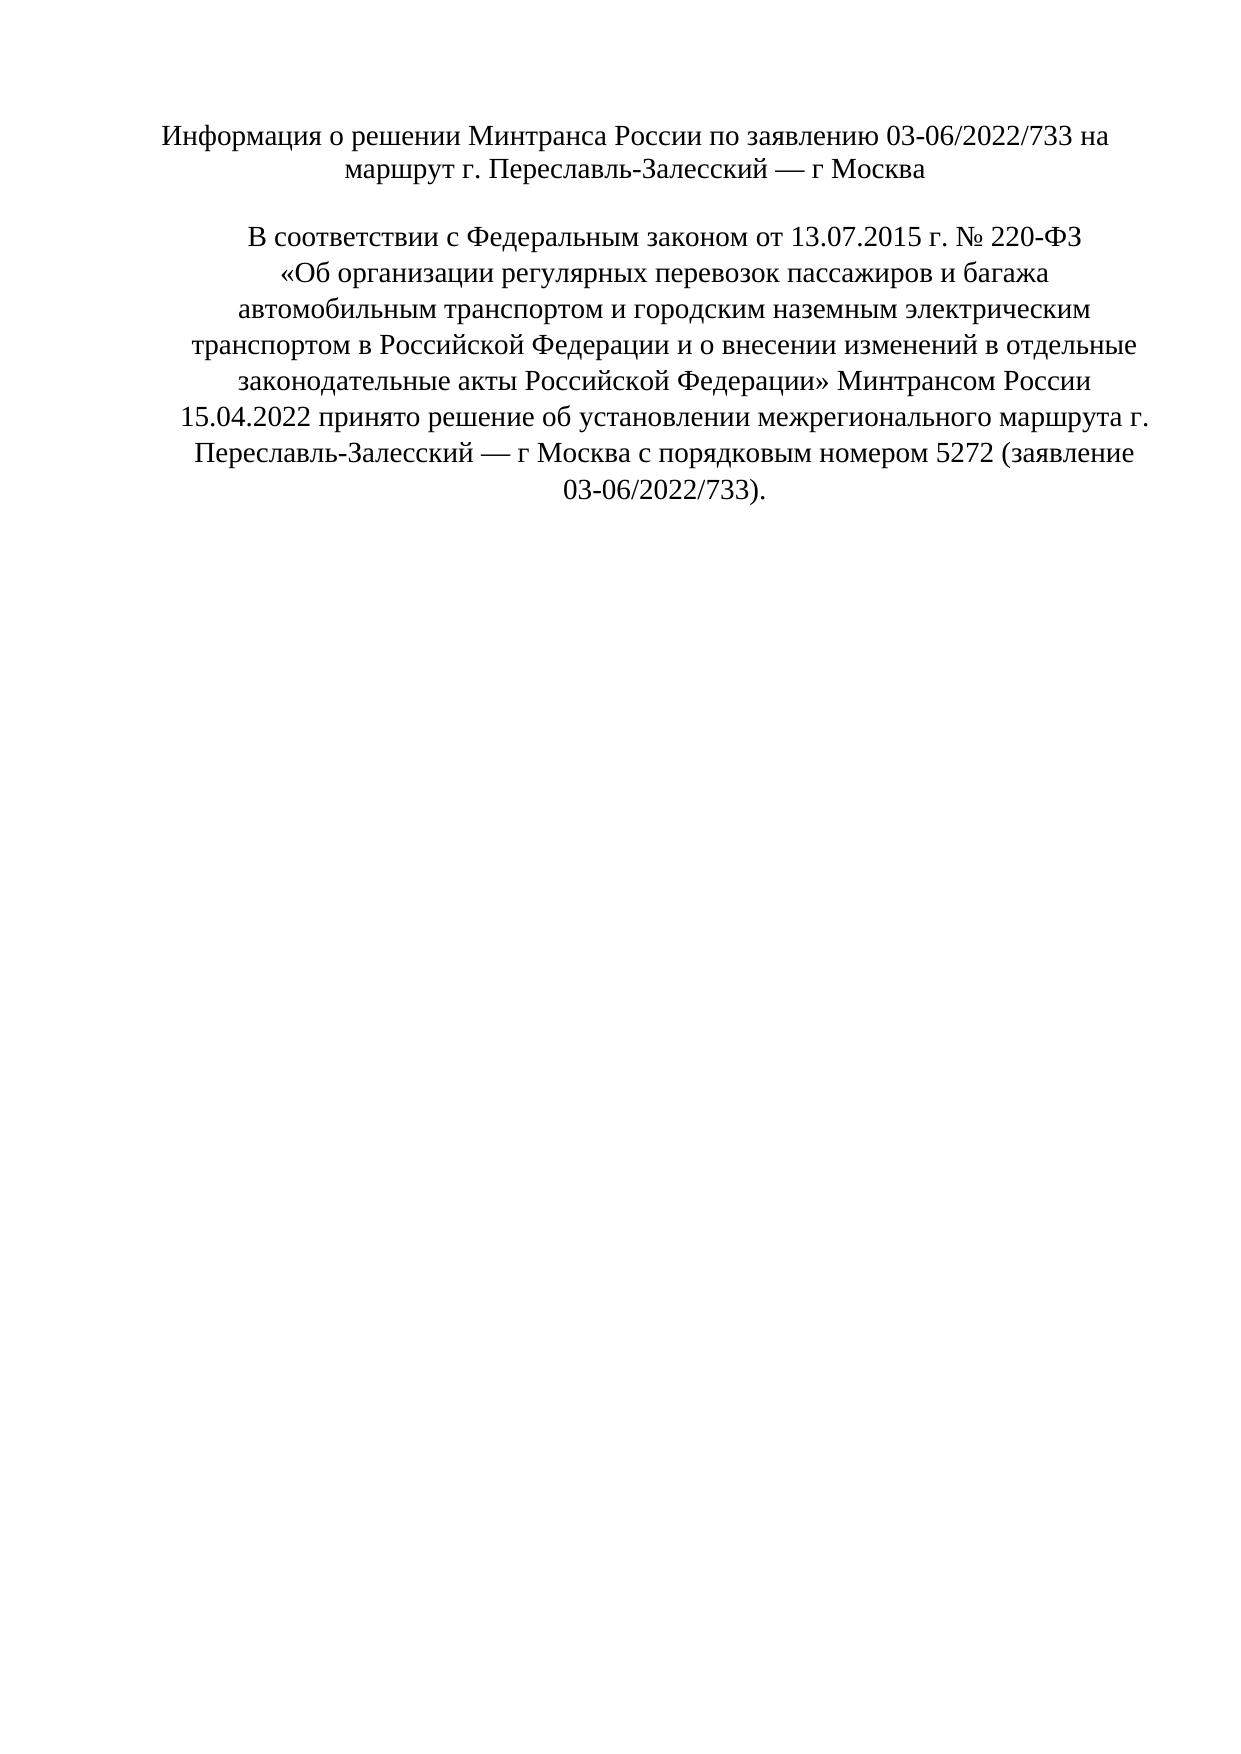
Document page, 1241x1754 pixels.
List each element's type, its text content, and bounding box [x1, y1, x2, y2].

text В соответствии с Федеральным законом от 13.07.2015 г. № 220-ФЗ «Об организации регулярных перевозок пассажиров и багажа автомобильным транспортом и городским наземным электрическим транспортом в Российской Федерации и о внесении изменений в отдельные законодательные акты Российской Федерации» Минтрансом России 15.04.2022 принято решение об установлении межрегионального маршрута г. Переславль-Залесский — г Москва с порядковым номером 5272 (заявление 03-06/2022/733). [177, 219, 1152, 505]
text Информация о решении Минтранса России по заявлению 03-06/2022/733 на маршрут г. Переславль-Залесский — г Москва [118, 118, 1152, 185]
